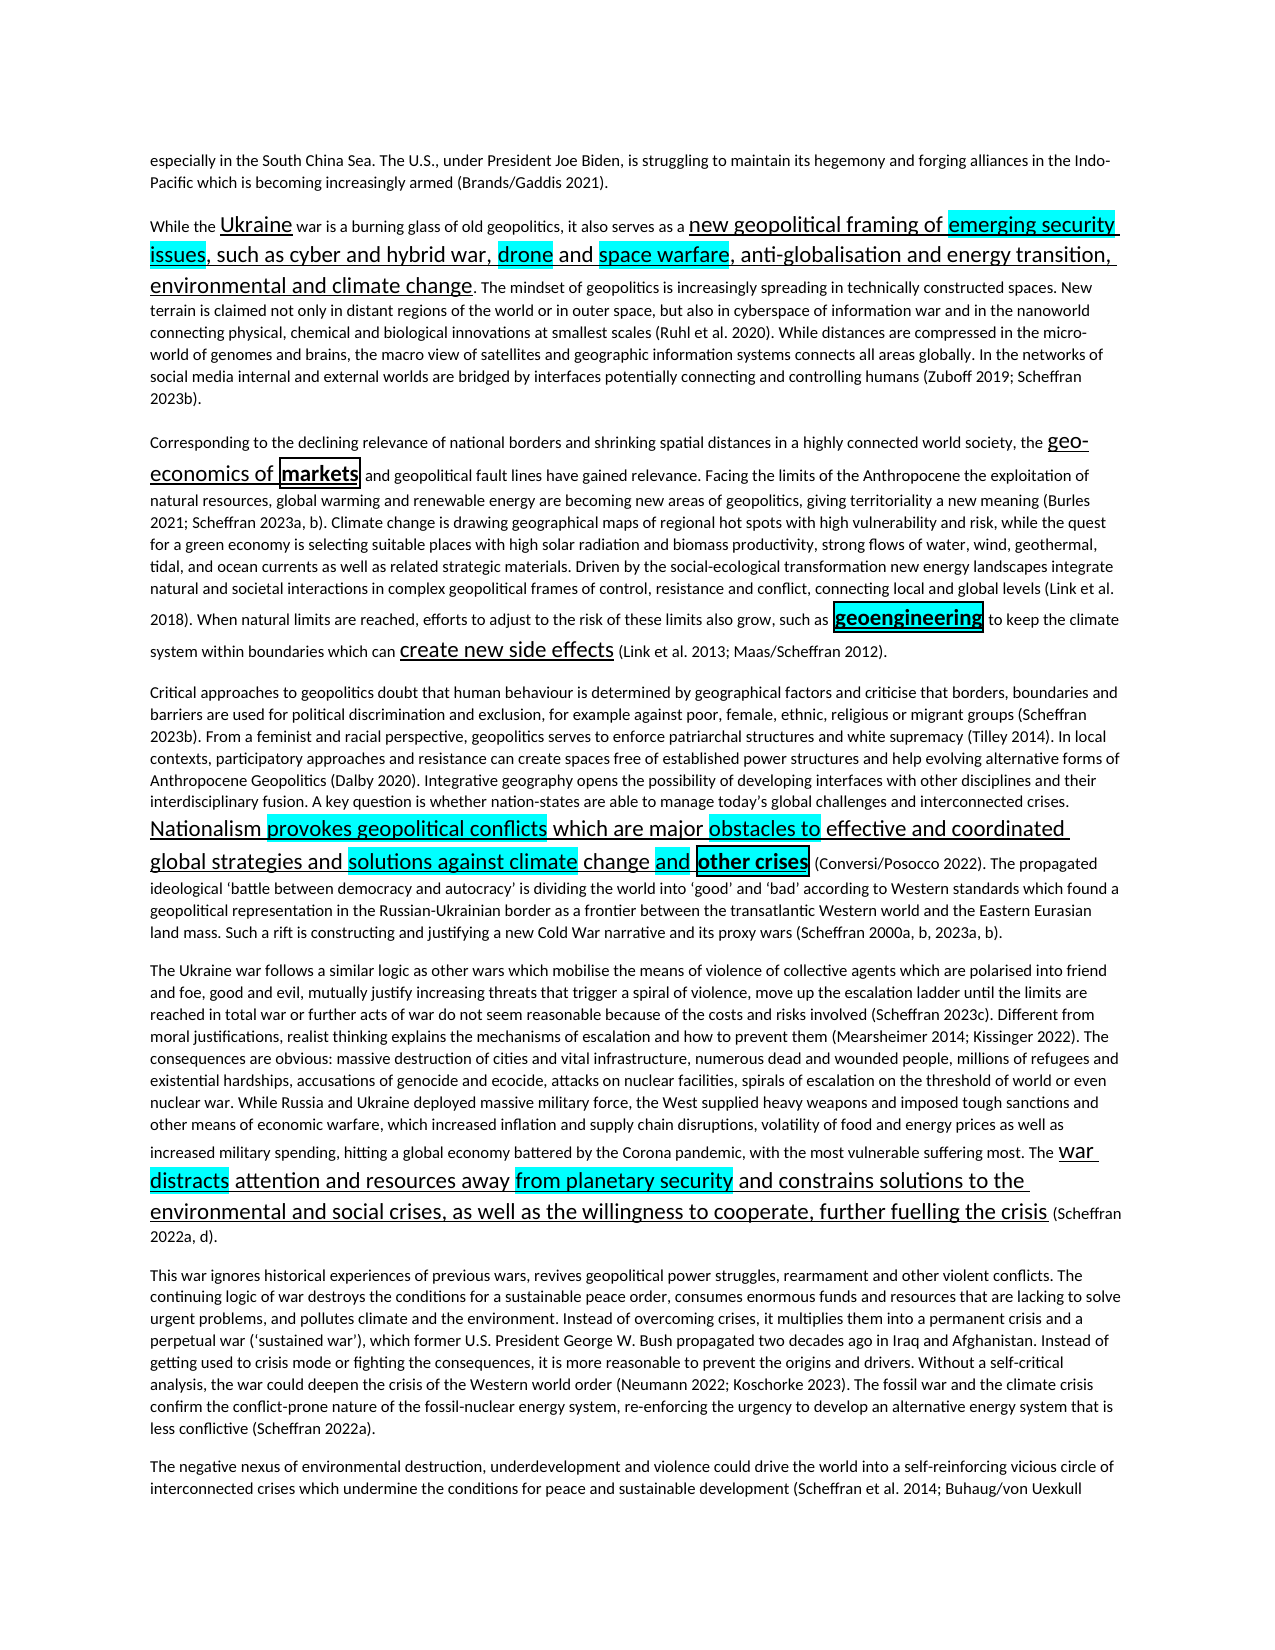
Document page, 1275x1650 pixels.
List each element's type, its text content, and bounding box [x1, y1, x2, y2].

text This war ignores historical experiences of previous wars, revives geopolitical power struggles, rearmament and other violent conflicts. The continuing logic of war destroys the conditions for a sustainable peace order, consumes enormous funds and resources that are lacking to solve urgent problems, and pollutes climate and the environment. Instead of overcoming crises, it multiplies them into a permanent crisis and a perpetual war (‘sustained war’), which former U.S. President George W. Bush propagated two decades ago in Iraq and Afghanistan. Instead of getting used to crisis mode or fighting the consequences, it is more reasonable to prevent the origins and drivers. Without a self-critical analysis, the war could deepen the crisis of the Western world order (Neumann 2022; Koschorke 2023). The fossil war and the climate crisis confirm the conflict-prone nature of the fossil-nuclear energy system, re-enforcing the urgency to develop an alternative energy system that is less conflictive (Scheffran 2022a). [150, 1265, 1125, 1438]
text Corresponding to the declining relevance of national borders and shrinking spatial distances in a highly connected world society, the geo-economics of markets and geopolitical fault lines have gained relevance. Facing the limits of the Anthropocene the exploitation of natural resources, global warming and renewable energy are becoming new areas of geopolitics, giving territoriality a new meaning (Burles 2021; Scheffran 2023a, b). Climate change is drawing geographical maps of regional hot spots with high vulnerability and risk, while the quest for a green economy is selecting suitable places with high solar radiation and biomass productivity, strong flows of water, wind, geothermal, tidal, and ocean currents as well as related strategic materials. Driven by the social-ecological transformation new energy landscapes integrate natural and societal interactions in complex geopolitical frames of control, resistance and conflict, connecting local and global levels (Link et al. 2018). When natural limits are reached, efforts to adjust to the risk of these limits also grow, such as geoengineering to keep the climate system within boundaries which can create new side effects (Link et al. 2013; Maas/Scheffran 2012). [150, 426, 1125, 663]
text Critical approaches to geopolitics doubt that human behaviour is determined by geographical factors and criticise that borders, boundaries and barriers are used for political discrimination and exclusion, for example against poor, female, ethnic, religious or migrant groups (Scheffran 2023b). From a feminist and racial perspective, geopolitics serves to enforce patriarchal structures and white supremacy (Tilley 2014). In local contexts, participatory approaches and resistance can create spaces free of established power structures and help evolving alternative forms of Anthropocene Geopolitics (Dalby 2020). Integrative geography opens the possibility of developing interfaces with other disciplines and their interdisciplinary fusion. A key question is whether nation-states are able to manage today’s global challenges and interconnected crises. Nationalism provokes geopolitical conflicts which are major obstacles to effective and coordinated global strategies and solutions against climate change and other crises (Conversi/Posocco 2022). The propagated ideological ‘battle between democracy and autocracy’ is dividing the world into ‘good’ and ‘bad’ according to Western standards which found a geopolitical representation in the Russian-Ukrainian border as a frontier between the transatlantic Western world and the Eastern Eurasian land mass. Such a rift is constructing and justifying a new Cold War narrative and its proxy wars (Scheffran 2000a, b, 2023a, b). [150, 682, 1125, 942]
text While the Ukraine war is a burning glass of old geopolitics, it also serves as a new geopolitical framing of emerging security issues, such as cyber and hybrid war, drone and space warfare, anti-globalisation and energy transition, environmental and climate change. The mindset of geopolitics is increasingly spreading in technically constructed spaces. New terrain is claimed not only in distant regions of the world or in outer space, but also in cyberspace of information war and in the nanoworld connecting physical, chemical and biological innovations at smallest scales (Ruhl et al. 2020). While distances are compressed in the micro-world of genomes and brains, the macro view of satellites and geographic information systems connects all areas globally. In the networks of social media internal and external worlds are bridged by interfaces potentially connecting and controlling humans (Zuboff 2019; Scheffran 2023b). [150, 210, 1125, 408]
text The Ukraine war follows a similar logic as other wars which mobilise the means of violence of collective agents which are polarised into friend and foe, good and evil, mutually justify increasing threats that trigger a spiral of violence, move up the escalation ladder until the limits are reached in total war or further acts of war do not seem reasonable because of the costs and risks involved (Scheffran 2023c). Different from moral justifications, realist thinking explains the mechanisms of escalation and how to prevent them (Mearsheimer 2014; Kissinger 2022). The consequences are obvious: massive destruction of cities and vital infrastructure, numerous dead and wounded people, millions of refugees and existential hardships, accusations of genocide and ecocide, attacks on nuclear facilities, spirals of escalation on the threshold of world or even nuclear war. While Russia and Ukraine deployed massive military force, the West supplied heavy weapons and imposed tough sanctions and other means of economic warfare, which increased inflation and supply chain disruptions, volatility of food and energy prices as well as increased military spending, hitting a global economy battered by the Corona pandemic, with the most vulnerable suffering most. The war distracts attention and resources away from planetary security and constrains solutions to the environmental and social crises, as well as the willingness to cooperate, further fuelling the crisis (Scheffran 2022a, d). [150, 961, 1125, 1247]
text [150, 1457, 1125, 1499]
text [150, 150, 1125, 192]
